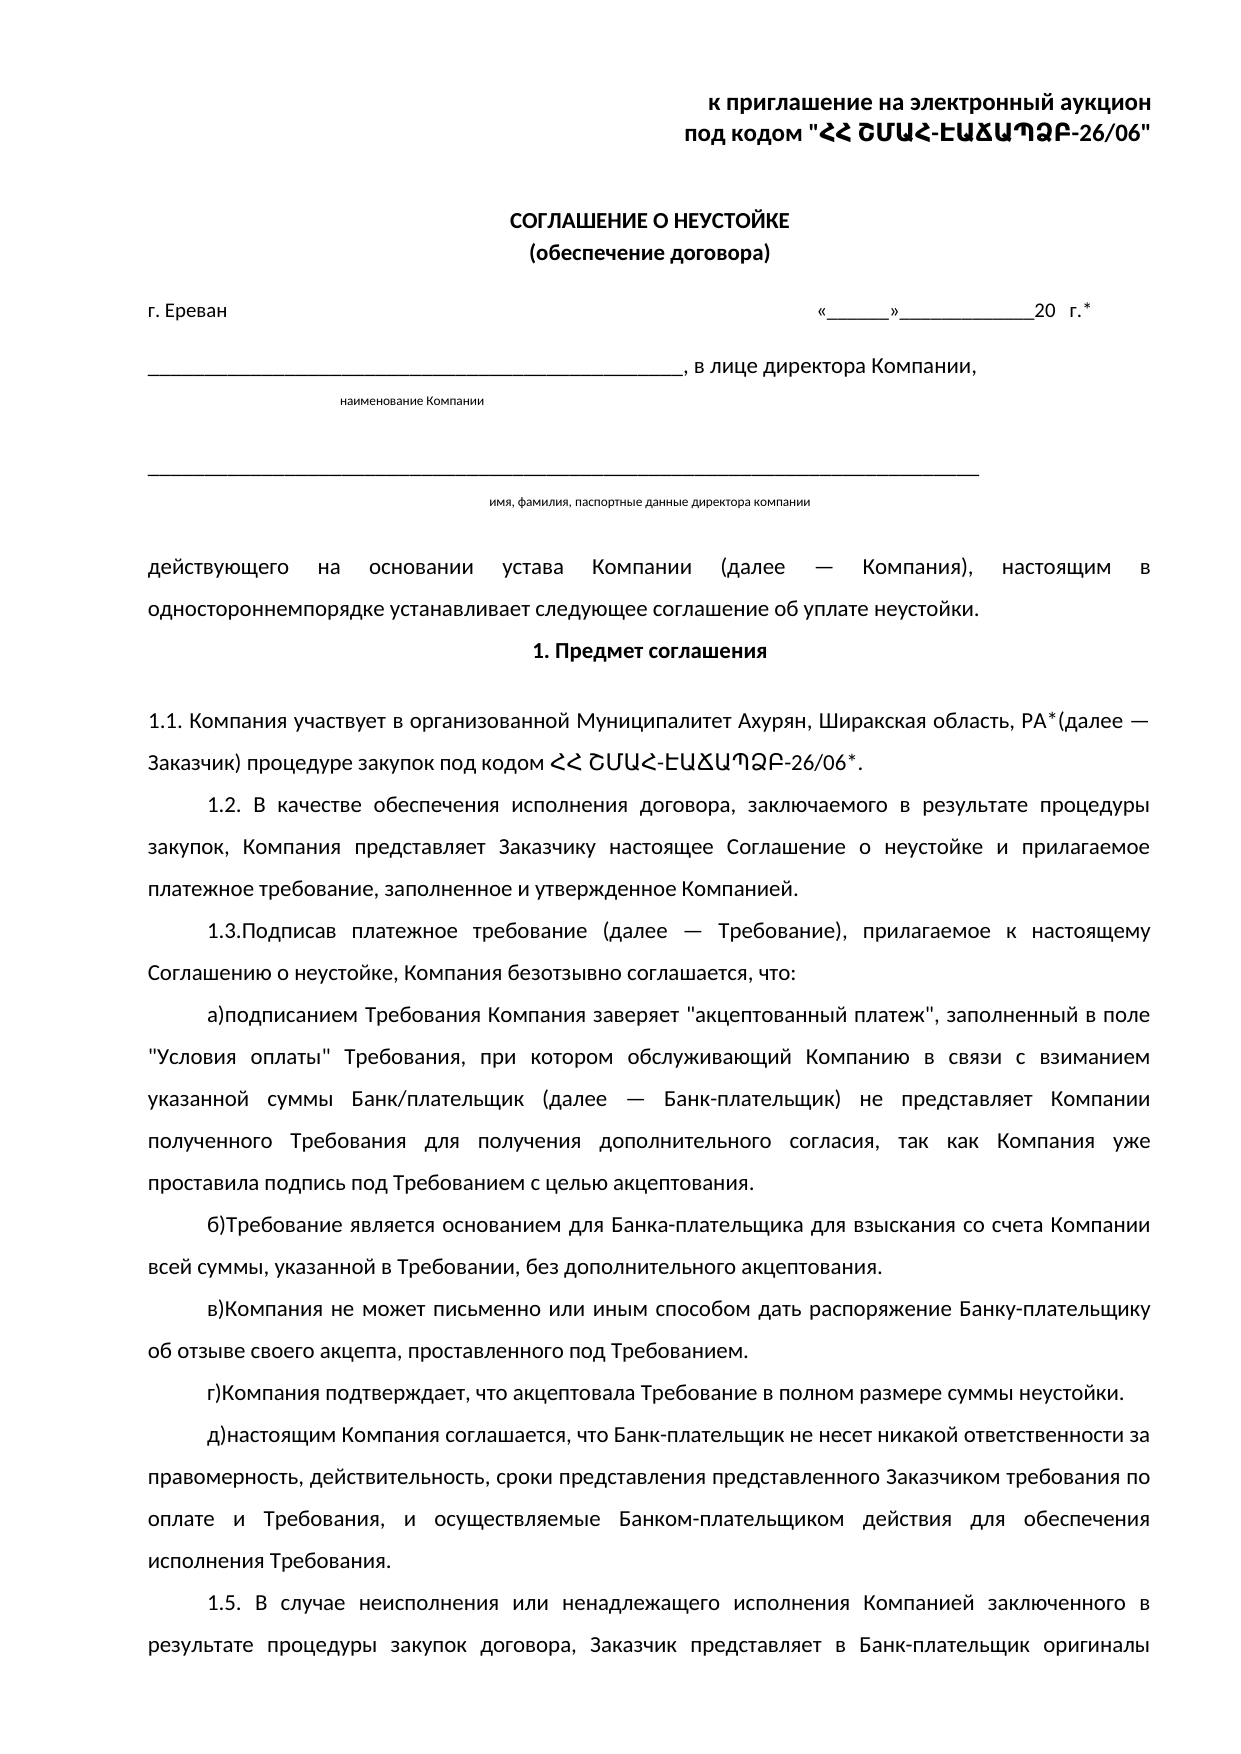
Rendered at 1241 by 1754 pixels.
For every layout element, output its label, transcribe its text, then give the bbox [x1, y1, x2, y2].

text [148, 1588, 1152, 1658]
text _______________________________________________, в лице директора Компании, [148, 351, 1152, 379]
text 1.3.Подписав платежное требование (далее — Требование), прилагаемое к настоящему Соглашению о неустойке, Компания безотзывно соглашается, что: [148, 916, 1152, 986]
text наименование Компании [340, 393, 1152, 421]
text 1. Предмет соглашения [148, 636, 1152, 664]
text СОГЛАШЕНИЕ О НЕУСТОЙКЕ [148, 206, 1152, 234]
text 1.1. Компания участвует в организованной Муниципалитет Ахурян, Ширакская область, РА*(далее — Заказчик) процедуре закупок под кодом ՀՀ ՇՄԱՀ-ԷԱՃԱՊՁԲ-26/06*. [148, 706, 1152, 776]
table_header г. Ереван [136, 297, 635, 351]
text г)Компания подтверждает, что акцептовала Требование в полном размере суммы неустойки. [148, 1378, 1152, 1406]
text _________________________________________________________________________ [148, 452, 1152, 480]
text а)подписанием Требования Компания заверяет "акцептованный платеж", заполненный в поле "Условия оплаты" Требования, при котором обслуживающий Компанию в связи с взиманием указанной суммы Банк/плательщик (далее — Банк-плательщик) не представляет Компании полученного Требования для получения дополнительного согласия, так как Компания уже проставила подпись под Требованием с целью акцептования. [148, 1000, 1152, 1196]
table_header «______»_____________20 г.* [635, 297, 1104, 351]
text под кодом "ՀՀ ՇՄԱՀ-ԷԱՃԱՊՁԲ-26/06" [148, 117, 1152, 147]
text в)Компания не может письменно или иным способом дать распоряжение Банку-плательщику об отзыве своего акцепта, проставленного под Требованием. [148, 1294, 1152, 1364]
text (обеспечение договора) [148, 238, 1152, 266]
text 1.2. В качестве обеспечения исполнения договора, заключаемого в результате процедуры закупок, Компания представляет Заказчику настоящее Соглашение о неустойке и прилагаемое платежное требование, заполненное и утвержденное Компанией. [148, 790, 1152, 902]
text действующего на основании устава Компании (далее — Компания), настоящим в одностороннемпорядке устанавливает следующее соглашение об уплате неустойки. [148, 552, 1152, 622]
text имя, фамилия, паспортные данные директора компании [148, 494, 1152, 522]
text б)Требование является основанием для Банка-плательщика для взыскания со счета Компании всей суммы, указанной в Требовании, без дополнительного акцептования. [148, 1210, 1152, 1280]
text д)настоящим Компания соглашается, что Банк-плательщик не несет никакой ответственности за правомерность, действительность, сроки представления представленного Заказчиком требования по оплате и Требования, и осуществляемые Банком-плательщиком действия для обеспечения исполнения Требования. [148, 1420, 1152, 1574]
text к приглашение на электронный аукцион [177, 86, 1152, 117]
